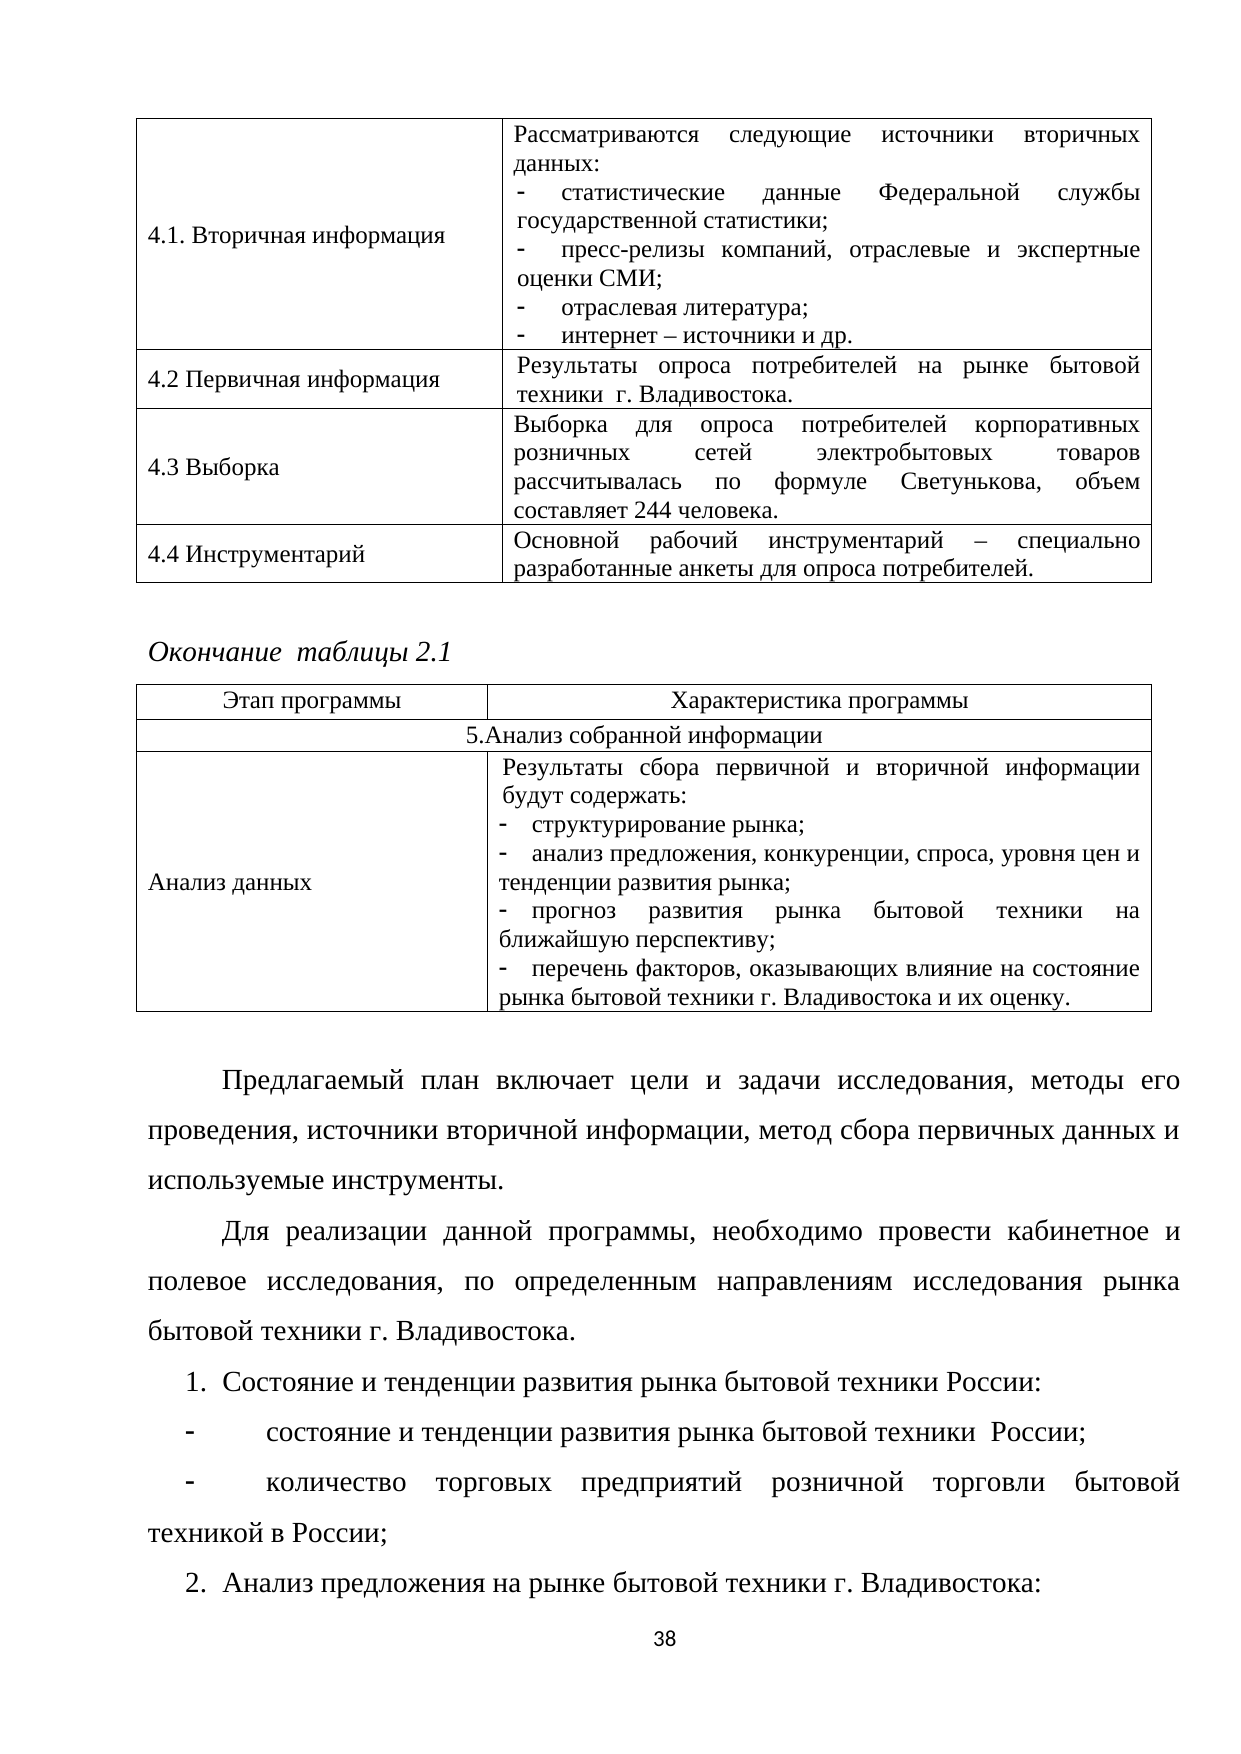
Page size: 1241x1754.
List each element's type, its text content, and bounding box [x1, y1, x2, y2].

text Для реализации данной программы, необходимо провести кабинетное и полевое исследования, по определенным направлениям исследования рынка бытовой техники г. Владивостока. [148, 1213, 1181, 1347]
table_cell 4.3 Выборка [137, 409, 502, 524]
table_cell 5.Анализ собранной информации [137, 720, 1151, 751]
list Состояние и тенденции развития рынка бытовой техники России: [185, 1364, 1181, 1397]
table_cell 4.4 Инструментарий [137, 525, 502, 582]
list состояние и тенденции развития рынка бытовой техники России; [148, 1414, 1181, 1448]
table_cell Анализ данных [137, 752, 487, 1011]
table_cell Выборка для опроса потребителей корпоративных розничных сетей электробытовых товаров рассчитывалась по формуле Светунькова, объем составляет 244 человека. [503, 409, 1151, 524]
table_cell 4.1. Вторичная информация [137, 119, 502, 349]
list количество торговых предприятий розничной торговли бытовой техникой в России; [148, 1464, 1181, 1548]
table_cell 4.2 Первичная информация [137, 350, 502, 408]
table_cell Основной рабочий инструментарий – специально разработанные анкеты для опроса потребителей. [503, 525, 1151, 582]
table_cell Рассматриваются следующие источники вторичных данных: статистические данные Федеральной службы государственной статистики; пресс-релизы компаний, отраслевые и экспертные оценки СМИ; отраслевая литература; интернет – источники и др. [503, 119, 1151, 349]
list Анализ предложения на рынке бытовой техники г. Владивостока: [185, 1565, 1181, 1599]
table_cell Результаты опроса потребителей на рынке бытовой техники г. Владивостока. [503, 350, 1151, 408]
table_header Этап программы [137, 685, 487, 719]
text Окончание таблицы 2.1 [148, 634, 1181, 667]
text Предлагаемый план включает цели и задачи исследования, методы его проведения, источники вторичной информации, метод сбора первичных данных и используемые инструменты. [148, 1062, 1181, 1196]
table_cell Результаты сбора первичной и вторичной информации будут содержать: структурирование рынка; анализ предложения, конкуренции, спроса, уровня цен и тенденции развития рынка; прогноз развития рынка бытовой техники на ближайшую перспективу; перечень факторов, оказывающих влияние на состояние рынка бытовой техники г. Владивостока и их оценку. [488, 752, 1151, 1011]
table_header Характеристика программы [488, 685, 1151, 719]
